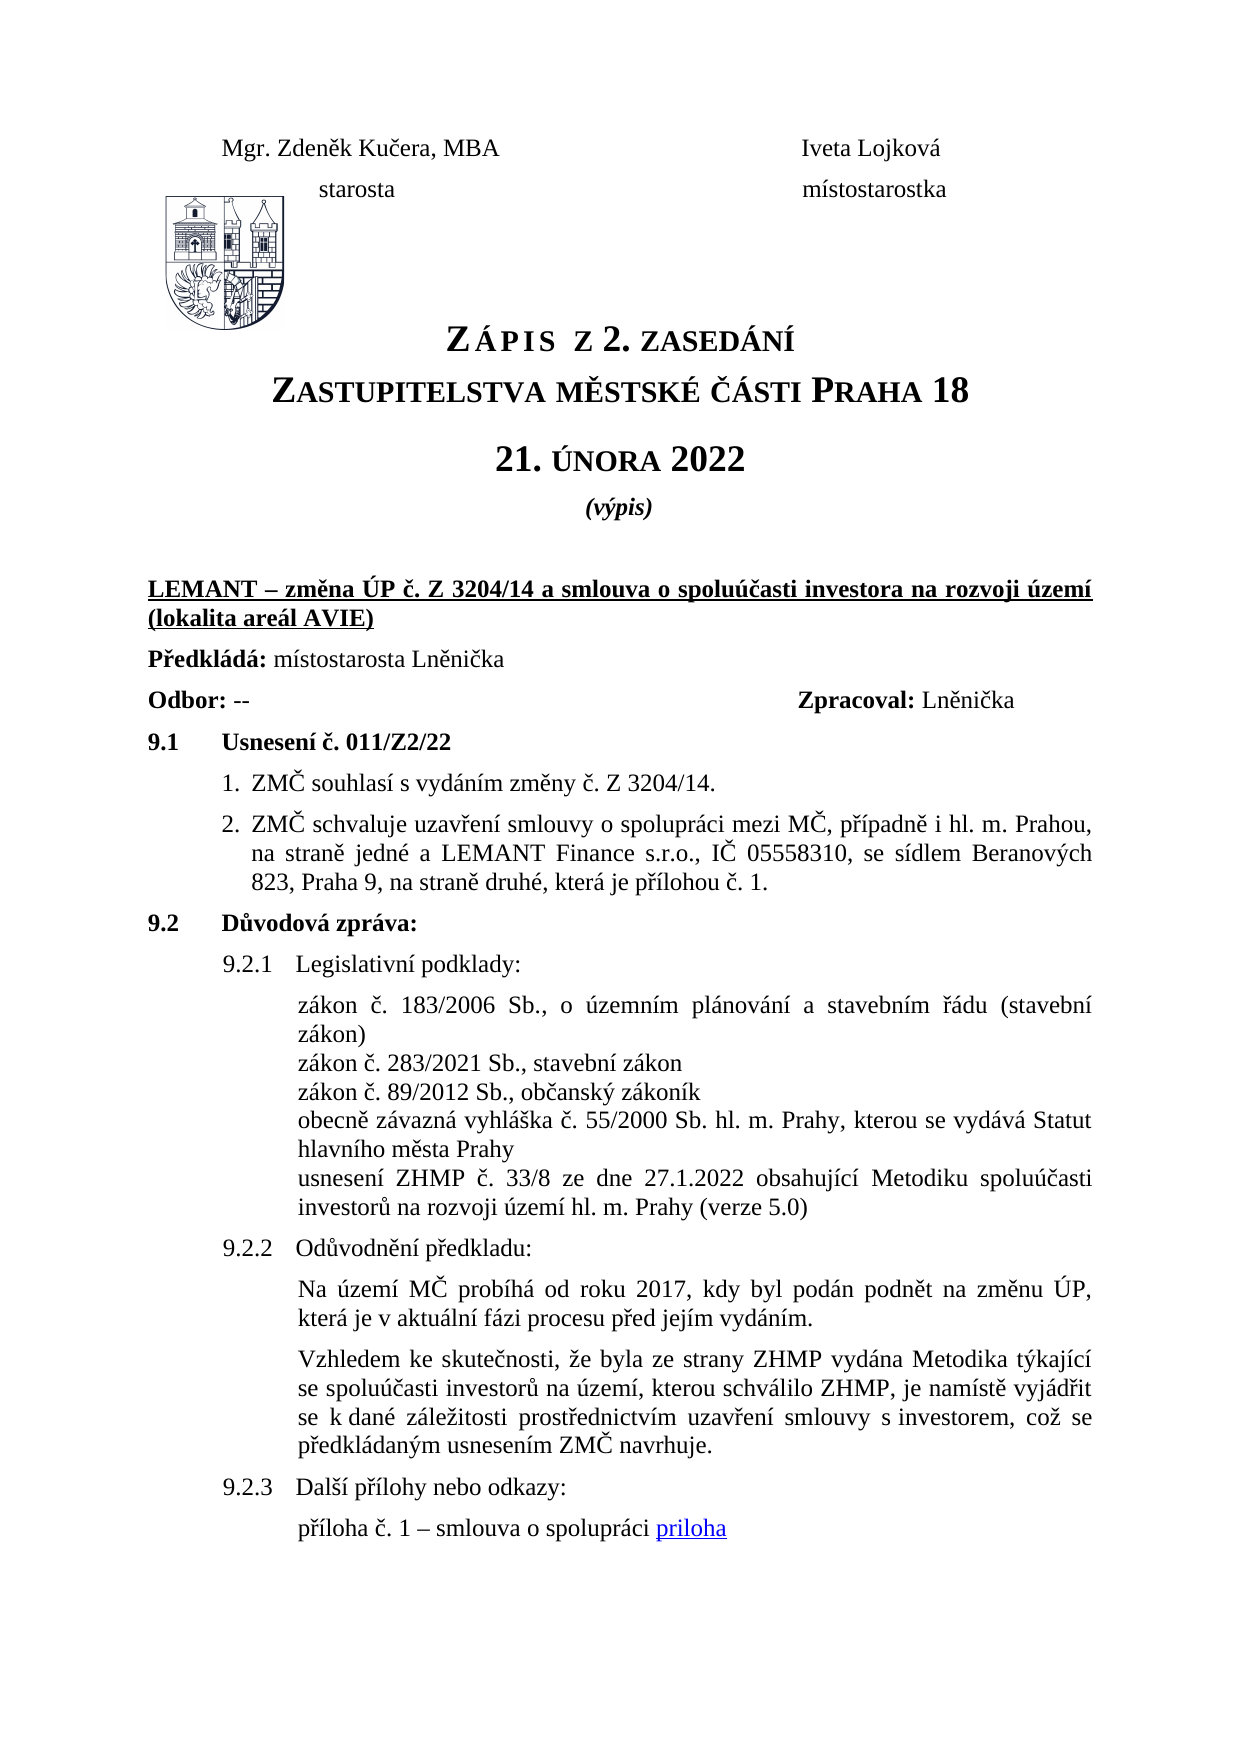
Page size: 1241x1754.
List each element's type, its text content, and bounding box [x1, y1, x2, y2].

subtitle LEMANT – změna ÚP č. Z 3204/14 a smlouva o spoluúčasti investora na rozvoji území (lokalita areál AVIE) [148, 601, 1093, 632]
list ZMČ souhlasí s vydáním změny č. Z 3204/14. [221, 768, 1093, 797]
text 9.2 Důvodová zpráva: [148, 908, 1093, 937]
text starosta místostarostka [162, 174, 1093, 203]
text zákon č. 183/2006 Sb., o územním plánování a stavebním řádu (stavební zákon) [298, 990, 1093, 1048]
text zákon č. 283/2021 Sb., stavební zákon [298, 1048, 1093, 1077]
list ZMČ schvaluje uzavření smlouvy o spolupráci mezi MČ, případně i hl. m. Prahou, na straně jedné a LEMANT Finance s.r.o., IČ 05558310, se sídlem Beranových 823, Praha 9, na straně druhé, která je přílohou č. 1. [221, 809, 1093, 895]
text obecně závazná vyhláška č. 55/2000 Sb. hl. m. Prahy, kterou se vydává Statut hlavního města Prahy [298, 1105, 1093, 1163]
text Předkládá: místostarosta Lněnička [148, 644, 1093, 673]
text 9.2.1 Legislativní podklady: [223, 949, 1093, 978]
subtitle LEMANT – změna ÚP č. Z 3204/14 a smlouva o spoluúčasti investora na rozvoji území (lokalita areál AVIE) [148, 574, 1093, 599]
picture [165, 196, 285, 330]
text příloha č. 1 – smlouva o spolupráci priloha [298, 1513, 1093, 1542]
text zákon č. 89/2012 Sb., občanský zákoník [298, 1077, 1093, 1105]
subtitle Zápis z 2. zasedání [148, 316, 1093, 359]
text 9.2.2 Odůvodnění předkladu: [223, 1233, 1093, 1262]
text usnesení ZHMP č. 33/8 ze dne 27.1.2022 obsahující Metodiku spoluúčasti investorů na rozvoji území hl. m. Prahy (verze 5.0) [298, 1163, 1093, 1220]
text Mgr. Zdeněk Kučera, MBA Iveta Lojková [148, 133, 1093, 162]
text Na území MČ probíhá od roku 2017, kdy byl podán podnět na změnu ÚP, která je v aktuální fázi procesu před jejím vydáním. [298, 1274, 1093, 1332]
text Vzhledem ke skutečnosti, že byla ze strany ZHMP vydána Metodika týkající se spoluúčasti investorů na území, kterou schválilo ZHMP, je namístě vyjádřit se k dané záležitosti prostřednictvím uzavření smlouvy s investorem, což se předkládaným usnesením ZMČ navrhuje. [298, 1344, 1093, 1459]
text 9.1 Usnesení č. 011/Z2/22 [148, 727, 1093, 755]
text (výpis) [148, 492, 1093, 520]
subtitle Zastupitelstva městské části Praha 18 [148, 368, 1093, 411]
subtitle 21. února 2022 [148, 436, 1093, 479]
text Odbor: -- Zpracoval: Lněnička [148, 685, 1093, 714]
text 9.2.3 Další přílohy nebo odkazy: [223, 1472, 1093, 1500]
